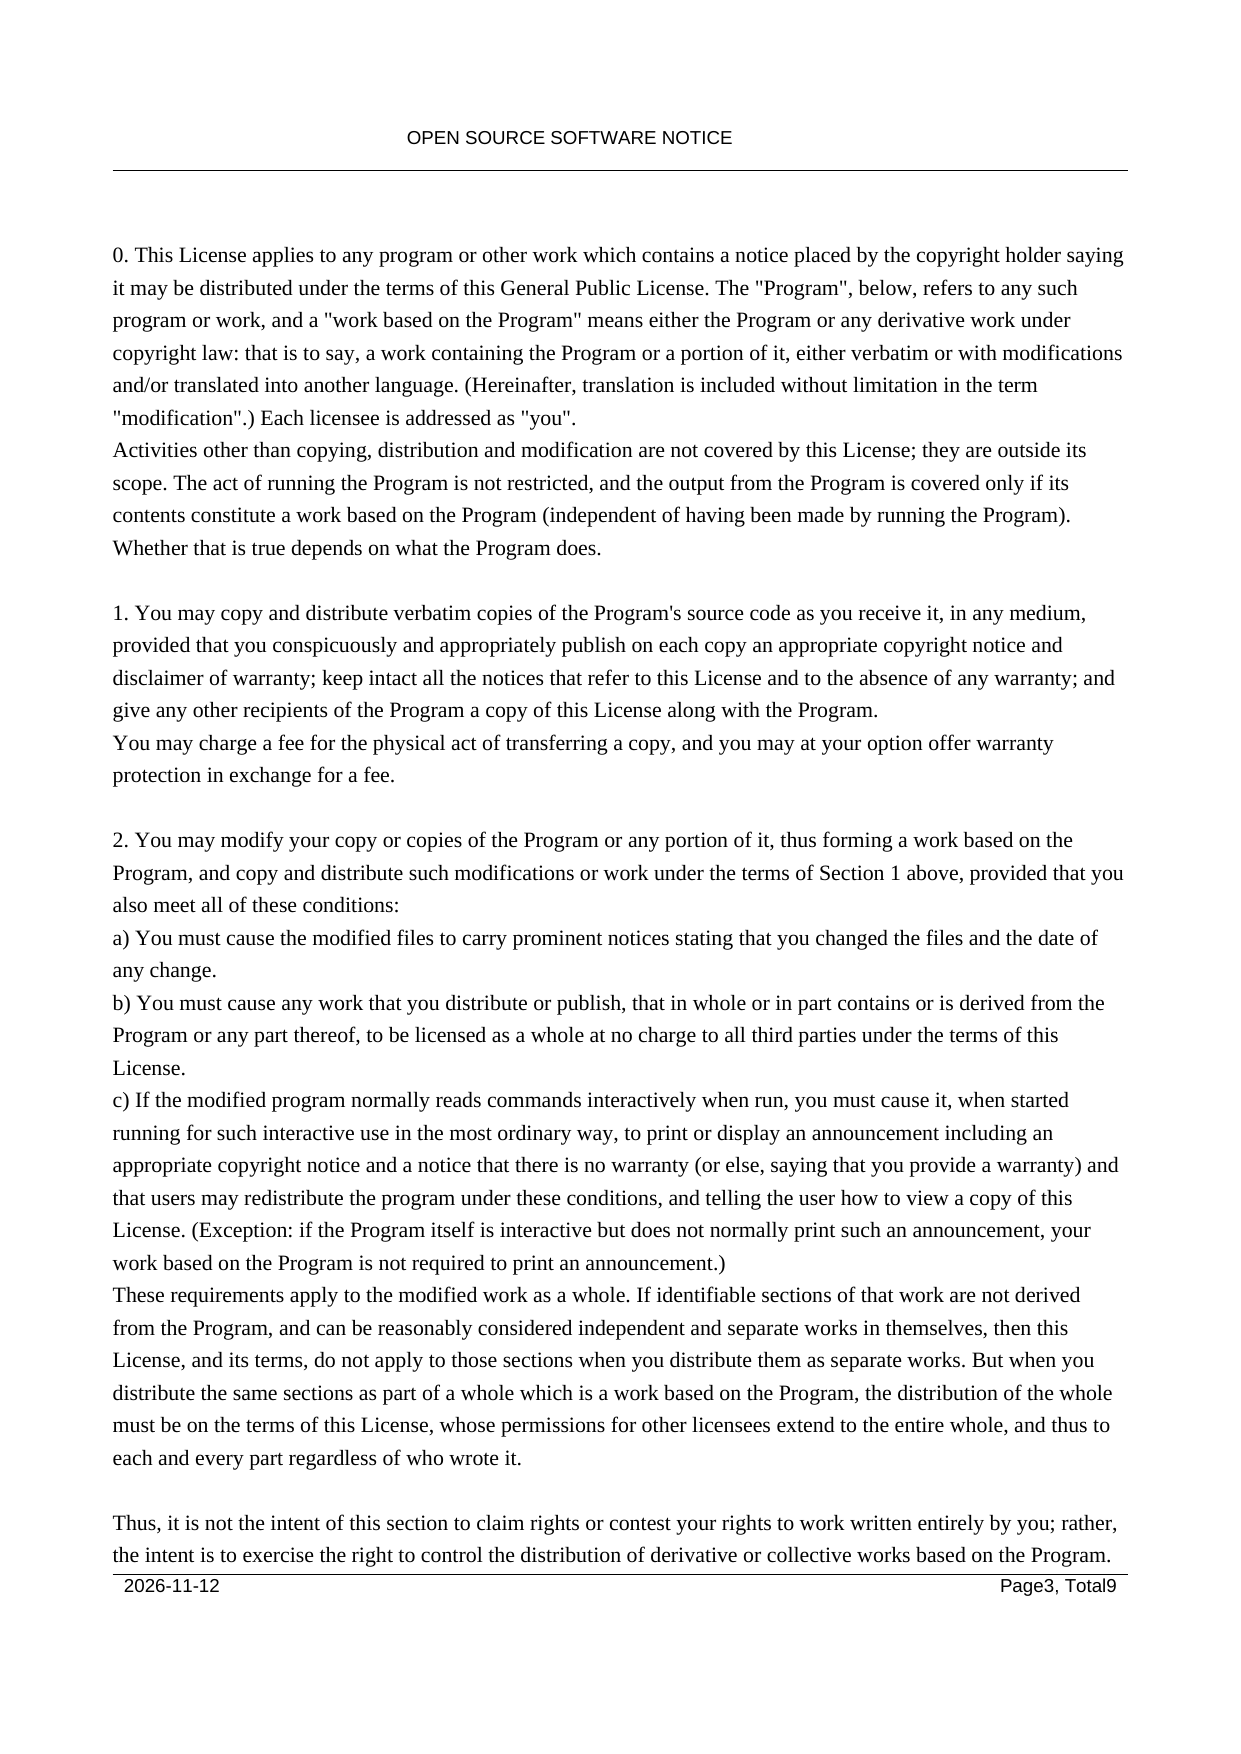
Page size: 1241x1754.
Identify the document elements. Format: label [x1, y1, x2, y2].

text [112, 206, 1128, 1571]
